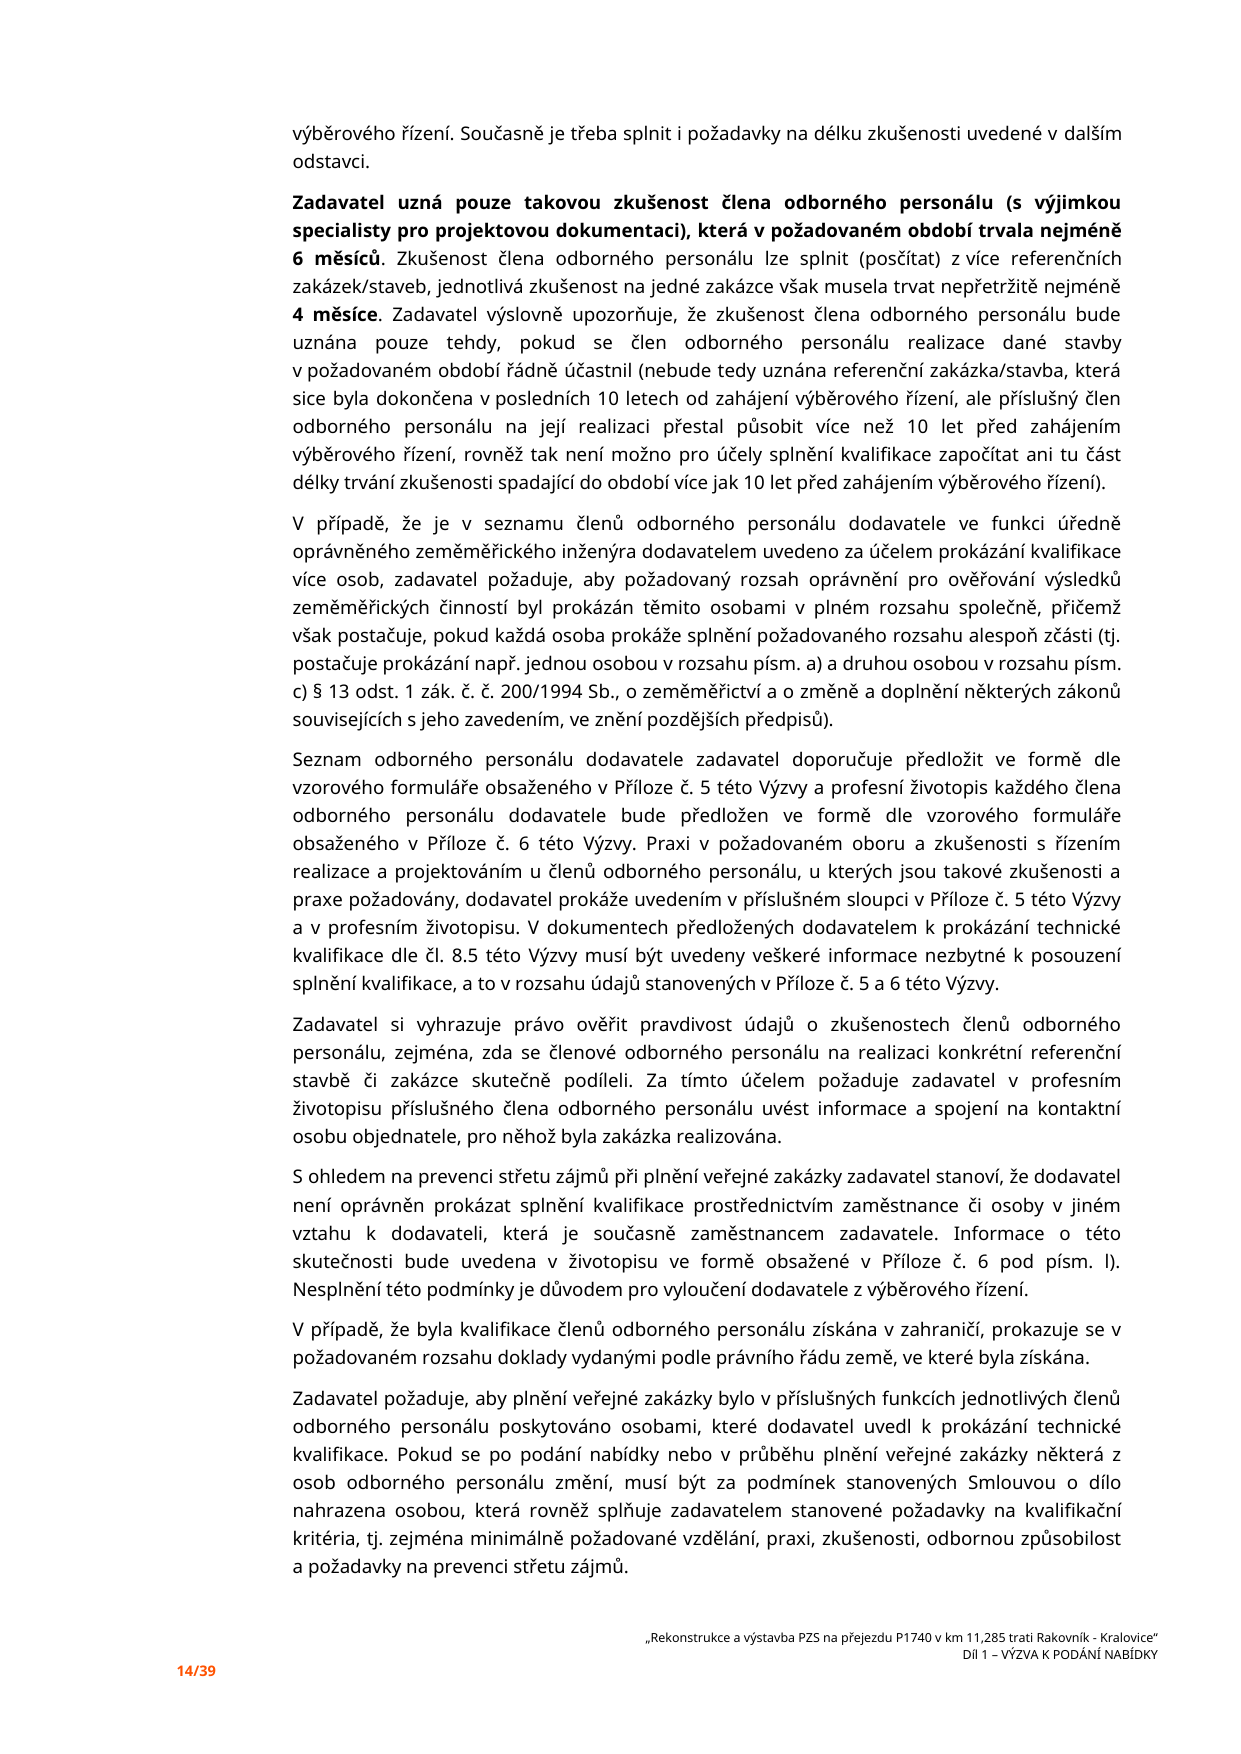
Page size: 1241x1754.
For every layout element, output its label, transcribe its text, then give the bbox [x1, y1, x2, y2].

text Zadavatel požaduje, aby plnění veřejné zakázky bylo v příslušných funkcích jednotlivých členů odborného personálu poskytováno osobami, které dodavatel uvedl k prokázání technické kvalifikace. Pokud se po podání nabídky nebo v průběhu plnění veřejné zakázky některá z osob odborného personálu změní, musí být za podmínek stanovených Smlouvou o dílo nahrazena osobou, která rovněž splňuje zadavatelem stanovené požadavky na kvalifikační kritéria, tj. zejména minimálně požadované vzdělání, praxi, zkušenosti, odbornou způsobilost a požadavky na prevenci střetu zájmů. [292, 1385, 1122, 1579]
text V případě, že je v seznamu členů odborného personálu dodavatele ve funkci úředně oprávněného zeměměřického inženýra dodavatelem uvedeno za účelem prokázání kvalifikace více osob, zadavatel požaduje, aby požadovaný rozsah oprávnění pro ověřování výsledků zeměměřických činností byl prokázán těmito osobami v plném rozsahu společně, přičemž však postačuje, pokud každá osoba prokáže splnění požadovaného rozsahu alespoň zčásti (tj. postačuje prokázání např. jednou osobou v rozsahu písm. a) a druhou osobou v rozsahu písm. c) § 13 odst. 1 zák. č. č. 200/1994 Sb., o zeměměřictví a o změně a doplnění některých zákonů souvisejících s jeho zavedením, ve znění pozdějších předpisů). [292, 510, 1122, 732]
text S ohledem na prevenci střetu zájmů při plnění veřejné zakázky zadavatel stanoví, že dodavatel není oprávněn prokázat splnění kvalifikace prostřednictvím zaměstnance či osoby v jiném vztahu k dodavateli, která je současně zaměstnancem zadavatele. Informace o této skutečnosti bude uvedena v životopisu ve formě obsažené v Příloze č. 6 pod písm. l). Nesplnění této podmínky je důvodem pro vyloučení dodavatele z výběrového řízení. [292, 1164, 1122, 1301]
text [292, 121, 1122, 174]
text Seznam odborného personálu dodavatele zadavatel doporučuje předložit ve formě dle vzorového formuláře obsaženého v Příloze č. 5 této Výzvy a profesní životopis každého člena odborného personálu dodavatele bude předložen ve formě dle vzorového formuláře obsaženého v Příloze č. 6 této Výzvy. Praxi v požadovaném oboru a zkušenosti s řízením realizace a projektováním u členů odborného personálu, u kterých jsou takové zkušenosti a praxe požadovány, dodavatel prokáže uvedením v příslušném sloupci v Příloze č. 5 této Výzvy a v profesním životopisu. V dokumentech předložených dodavatelem k prokázání technické kvalifikace dle čl. 8.5 této Výzvy musí být uvedeny veškeré informace nezbytné k posouzení splnění kvalifikace, a to v rozsahu údajů stanovených v Příloze č. 5 a 6 této Výzvy. [292, 747, 1122, 996]
text Zadavatel si vyhrazuje právo ověřit pravdivost údajů o zkušenostech členů odborného personálu, zejména, zda se členové odborného personálu na realizaci konkrétní referenční stavbě či zakázce skutečně podíleli. Za tímto účelem požaduje zadavatel v profesním životopisu příslušného člena odborného personálu uvést informace a spojení na kontaktní osobu objednatele, pro něhož byla zakázka realizována. [292, 1011, 1122, 1149]
text V případě, že byla kvalifikace členů odborného personálu získána v zahraničí, prokazuje se v požadovaném rozsahu doklady vydanými podle právního řádu země, ve které byla získána. [292, 1316, 1122, 1370]
text Zadavatel uzná pouze takovou zkušenost člena odborného personálu (s výjimkou specialisty pro projektovou dokumentaci), která v požadovaném období trvala nejméně 6 měsíců. Zkušenost člena odborného personálu lze splnit (posčítat) z více referenčních zakázek/staveb, jednotlivá zkušenost na jedné zakázce však musela trvat nepřetržitě nejméně 4 měsíce. Zadavatel výslovně upozorňuje, že zkušenost člena odborného personálu bude uznána pouze tehdy, pokud se člen odborného personálu realizace dané stavby v požadovaném období řádně účastnil (nebude tedy uznána referenční zakázka/stavba, která sice byla dokončena v posledních 10 letech od zahájení výběrového řízení, ale příslušný člen odborného personálu na její realizaci přestal působit více než 10 let před zahájením výběrového řízení, rovněž tak není možno pro účely splnění kvalifikace započítat ani tu část délky trvání zkušenosti spadající do období více jak 10 let před zahájením výběrového řízení). [292, 189, 1122, 495]
